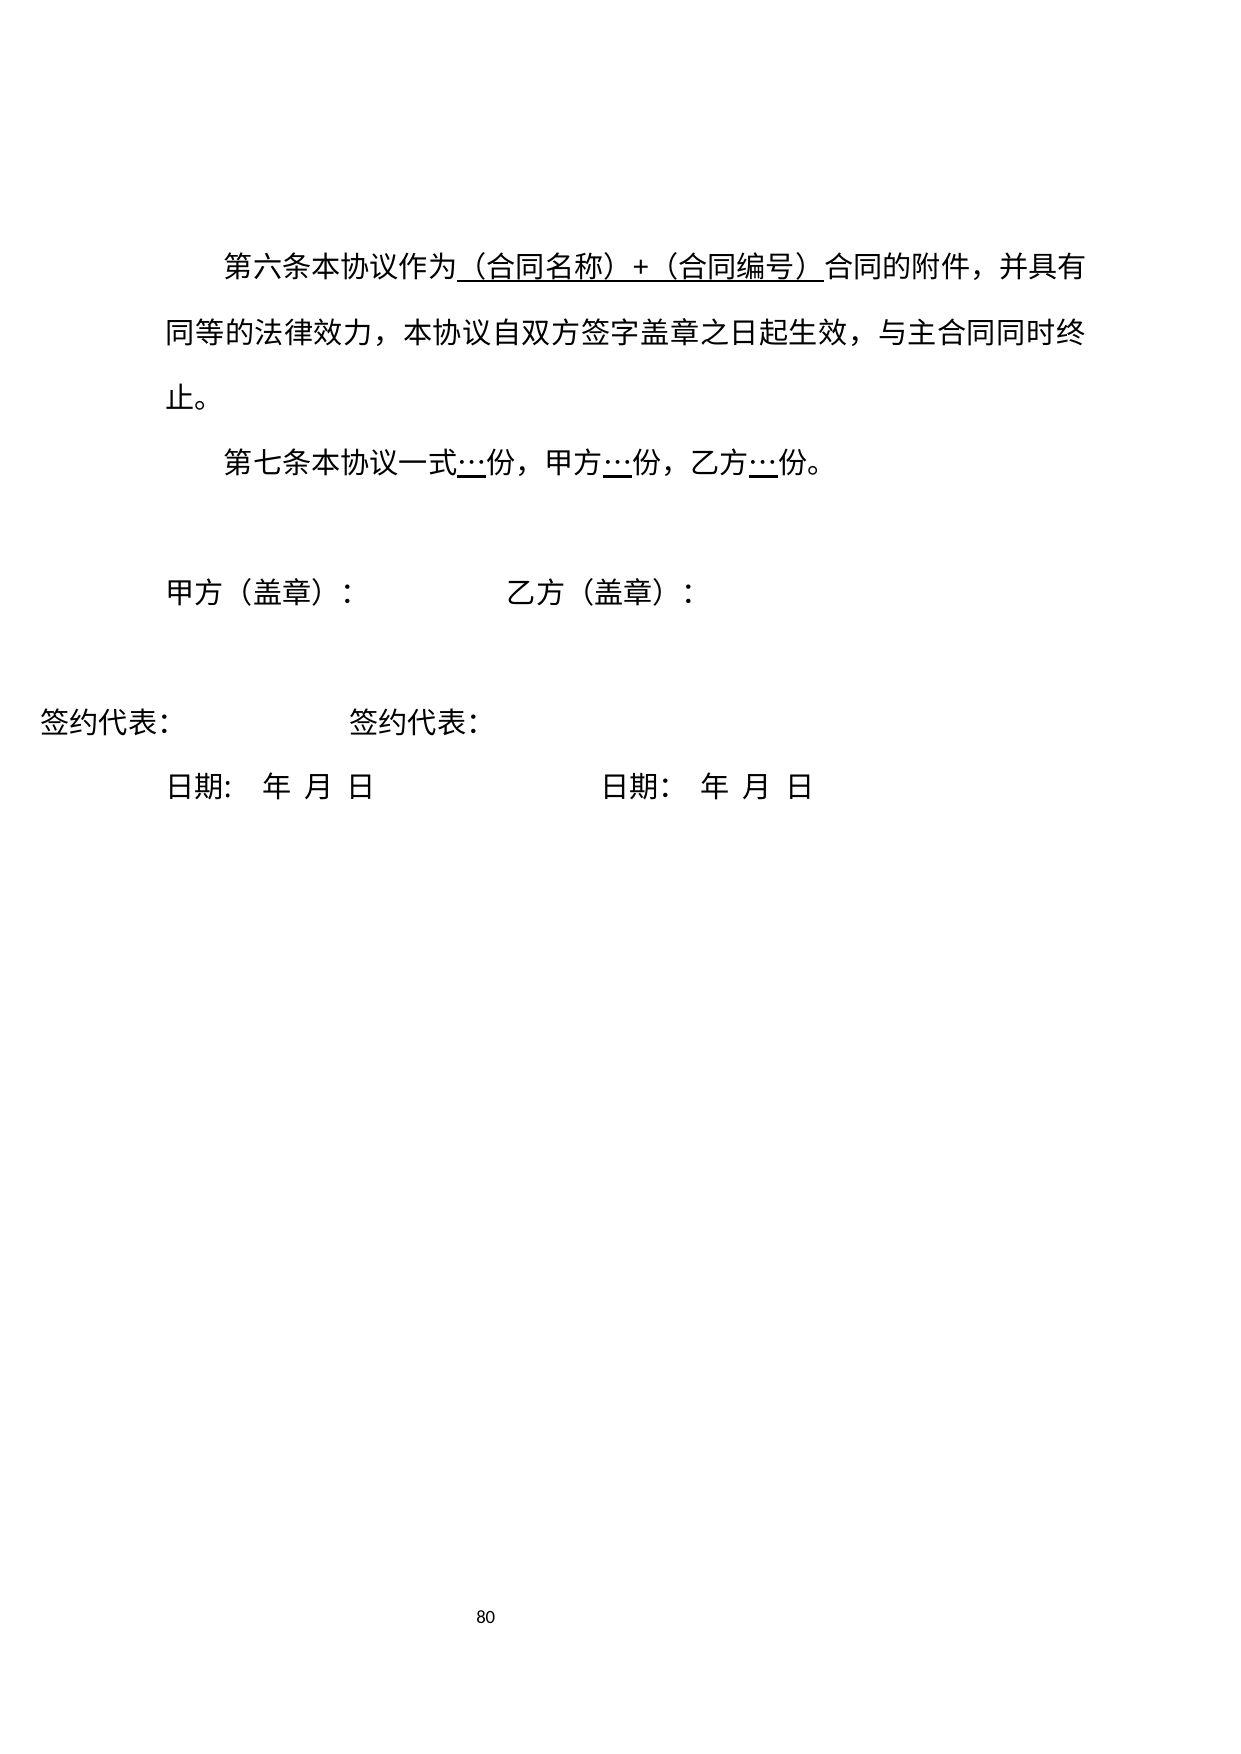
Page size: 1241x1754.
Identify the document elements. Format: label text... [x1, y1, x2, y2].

text 第六条本协议作为（合同名称）+（合同编号）合同的附件，并具有同等的法律效力，本协议自双方签字盖章之日起生效，与主合同同时终止。 [165, 233, 1087, 428]
text 日期: 年 月 日 日期： 年 月 日 [165, 753, 1087, 818]
text 签约代表： 签约代表： [40, 688, 1087, 753]
text 甲方（盖章）： 乙方（盖章）： [165, 558, 1087, 623]
text 第七条本协议一式…份，甲方…份，乙方…份。 [165, 428, 1087, 493]
